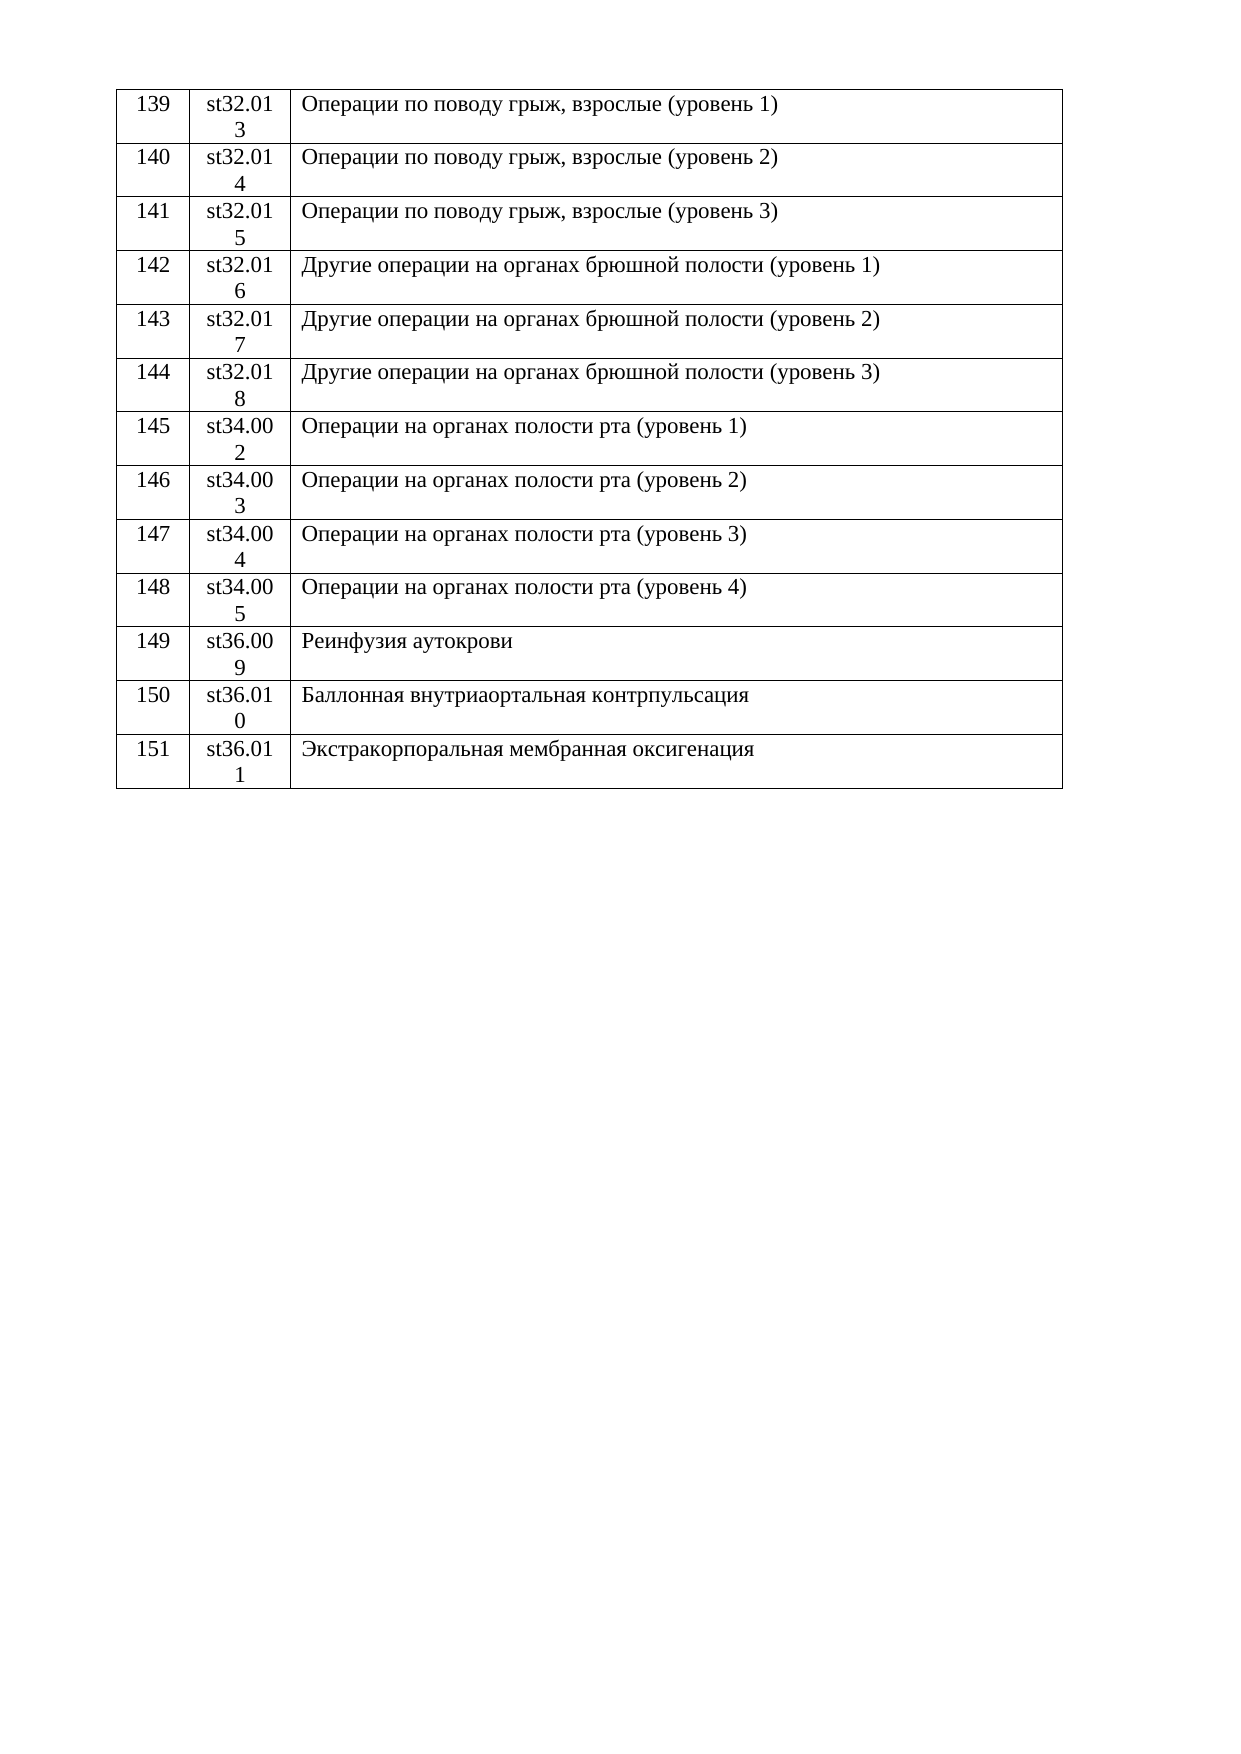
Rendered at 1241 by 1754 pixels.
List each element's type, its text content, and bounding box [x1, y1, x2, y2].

table_cell Операции на органах полости рта (уровень 2) [291, 466, 1062, 519]
table_cell st36.011 [190, 735, 290, 787]
table_cell st32.016 [190, 251, 290, 304]
table_cell st32.014 [190, 144, 290, 196]
table_cell 147 [117, 520, 189, 572]
table_cell Операции по поводу грыж, взрослые (уровень 2) [291, 144, 1062, 196]
table_cell st32.018 [190, 359, 290, 411]
table_cell 149 [117, 627, 189, 680]
table_cell st36.009 [190, 627, 290, 680]
table_cell 148 [117, 574, 189, 626]
table_cell st34.004 [190, 520, 290, 572]
table_cell Другие операции на органах брюшной полости (уровень 1) [291, 251, 1062, 304]
table_cell Операции по поводу грыж, взрослые (уровень 3) [291, 197, 1062, 250]
table_cell 140 [117, 144, 189, 196]
table_cell 142 [117, 251, 189, 304]
table_cell st32.013 [190, 90, 290, 142]
table_cell 146 [117, 466, 189, 519]
table_cell 145 [117, 412, 189, 465]
table_cell 141 [117, 197, 189, 250]
table_cell 150 [117, 681, 189, 734]
table_cell Баллонная внутриаортальная контрпульсация [291, 681, 1062, 734]
table_cell 139 [117, 90, 189, 142]
table_cell 144 [117, 359, 189, 411]
table_cell st34.003 [190, 466, 290, 519]
table_cell Реинфузия аутокрови [291, 627, 1062, 680]
table_cell Экстракорпоральная мембранная оксигенация [291, 735, 1062, 787]
table_cell 143 [117, 305, 189, 357]
table_cell Операции на органах полости рта (уровень 3) [291, 520, 1062, 572]
table_cell st32.017 [190, 305, 290, 357]
table_cell Другие операции на органах брюшной полости (уровень 3) [291, 359, 1062, 411]
table_cell Другие операции на органах брюшной полости (уровень 2) [291, 305, 1062, 357]
table_cell st34.005 [190, 574, 290, 626]
table_cell Операции по поводу грыж, взрослые (уровень 1) [291, 90, 1062, 142]
table_cell st32.015 [190, 197, 290, 250]
table_cell 151 [117, 735, 189, 787]
table_cell Операции на органах полости рта (уровень 4) [291, 574, 1062, 626]
table_cell st34.002 [190, 412, 290, 465]
table_cell Операции на органах полости рта (уровень 1) [291, 412, 1062, 465]
table_cell st36.010 [190, 681, 290, 734]
